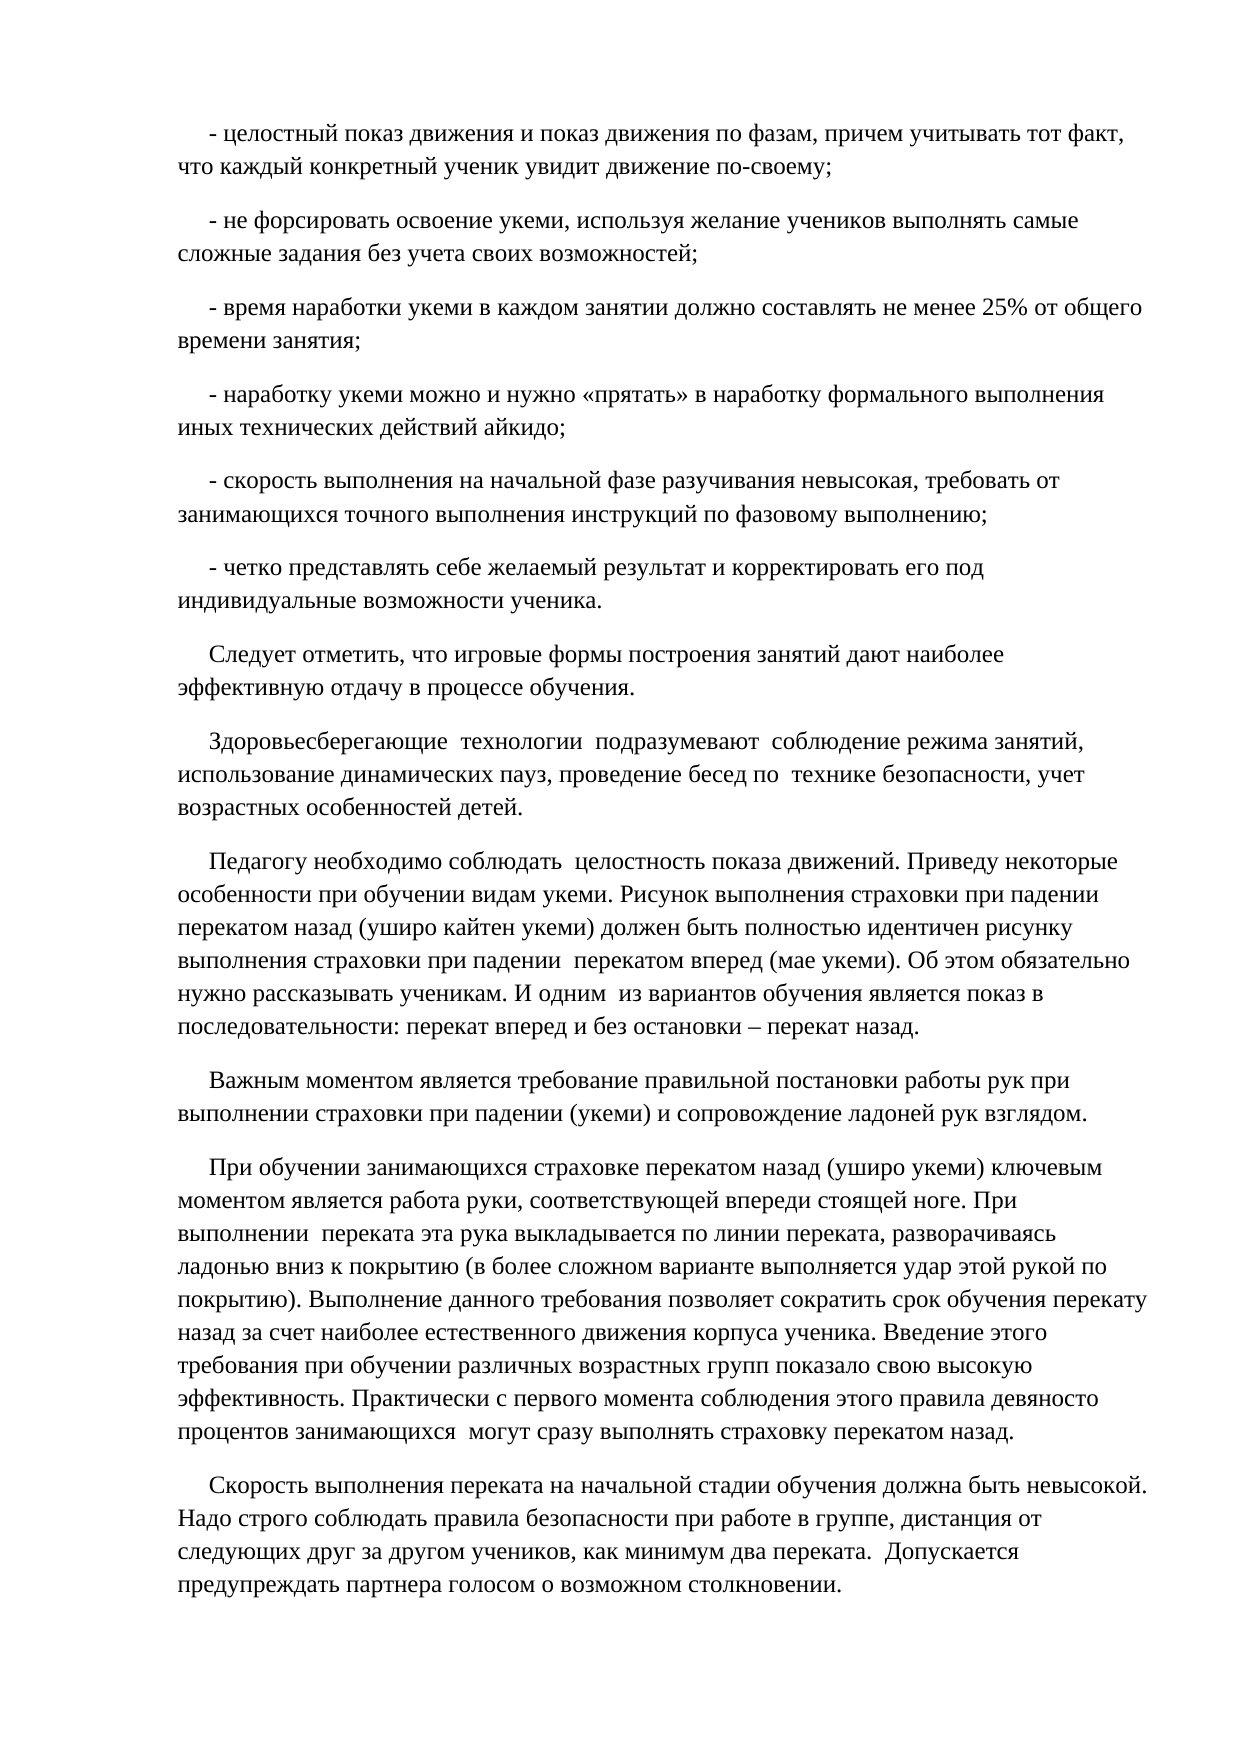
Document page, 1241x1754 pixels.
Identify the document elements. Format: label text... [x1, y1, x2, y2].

text Следует отметить, что игровые формы построения занятий дают наиболее эффективную отдачу в процессе обучения. [177, 639, 1152, 701]
text - время наработки укеми в каждом занятии должно составлять не менее 25% от общего времени занятия; [177, 292, 1152, 354]
text - четко представлять себе желаемый результат и корректировать его под индивидуальные возможности ученика. [177, 552, 1152, 614]
text Скорость выполнения переката на начальной стадии обучения должна быть невысокой. Надо строго соблюдать правила безопасности при работе в группе, дистанция от следующих друг за другом учеников, как минимум два переката. Допускается предупреждать партнера голосом о возможном столкновении. [177, 1470, 1152, 1598]
text Здоровьесберегающие технологии подразумевают соблюдение режима занятий, использование динамических пауз, проведение бесед по технике безопасности, учет возрастных особенностей детей. [177, 726, 1152, 821]
text При обучении занимающихся страховке перекатом назад (уширо укеми) ключевым моментом является работа руки, соответствующей впереди стоящей ноге. При выполнении переката эта рука выкладывается по линии переката, разворачиваясь ладонью вниз к покрытию (в более сложном варианте выполняется удар этой рукой по покрытию). Выполнение данного требования позволяет сократить срок обучения перекату назад за счет наиболее естественного движения корпуса ученика. Введение этого требования при обучении различных возрастных групп показало свою высокую эффективность. Практически с первого момента соблюдения этого правила девяносто процентов занимающихся могут сразу выполнять страховку перекатом назад. [177, 1152, 1152, 1445]
text - наработку укеми можно и нужно «прятать» в наработку формального выполнения иных технических действий айкидо; [177, 379, 1152, 441]
text Важным моментом является требование правильной постановки работы рук при выполнении страховки при падении (укеми) и сопровождение ладоней рук взглядом. [177, 1065, 1152, 1127]
text - целостный показ движения и показ движения по фазам, причем учитывать тот факт, что каждый конкретный ученик увидит движение по-своему; [177, 118, 1152, 180]
text - не форсировать освоение укеми, используя желание учеников выполнять самые сложные задания без учета своих возможностей; [177, 205, 1152, 267]
text Педагогу необходимо соблюдать целостность показа движений. Приведу некоторые особенности при обучении видам укеми. Рисунок выполнения страховки при падении перекатом назад (уширо кайтен укеми) должен быть полностью идентичен рисунку выполнения страховки при падении перекатом вперед (мае укеми). Об этом обязательно нужно рассказывать ученикам. И одним из вариантов обучения является показ в последовательности: перекат вперед и без остановки – перекат назад. [177, 846, 1152, 1040]
text - скорость выполнения на начальной фазе разучивания невысокая, требовать от занимающихся точного выполнения инструкций по фазовому выполнению; [177, 466, 1152, 527]
